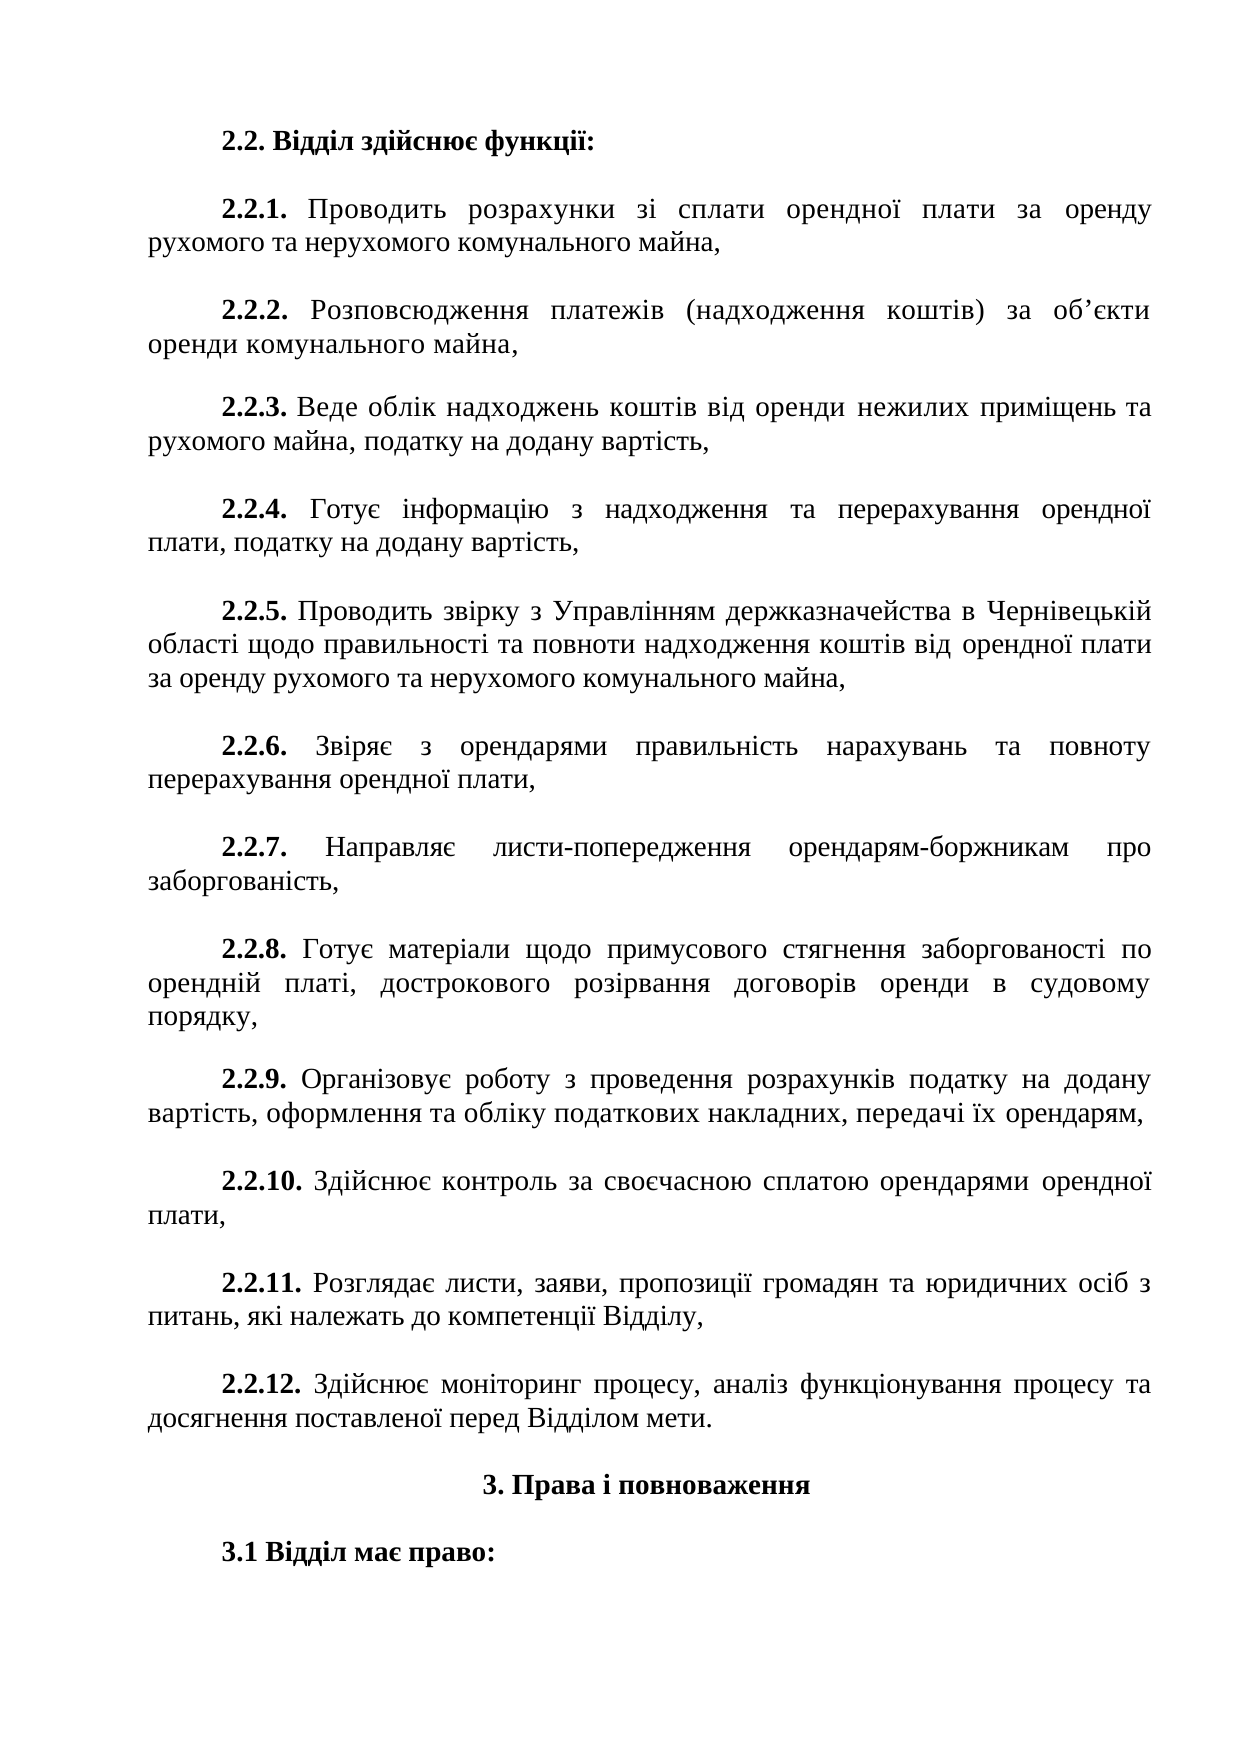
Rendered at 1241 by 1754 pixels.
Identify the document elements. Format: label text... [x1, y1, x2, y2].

text 2.2.1. Проводить розрахунки зі сплати орендної плати за оренду рухомого та нерухомого комунального майна, [148, 191, 1152, 258]
text 2.2.12. Здійснює моніторинг процесу, аналіз функціонування процесу та досягнення поставленої перед Відділом мети. [148, 1367, 1152, 1434]
text 2.2.5. Проводить звірку з Управлінням держказначейства в Чернівецькій області щодо правильності та повноти надходження коштів від орендної плати за оренду рухомого та нерухомого комунального майна, [148, 593, 1152, 693]
text 2.2.9. Організовує роботу з проведення розрахунків податку на додану вартість, оформлення та обліку податкових накладних, передачі їх орендарям, [148, 1062, 1152, 1129]
text 3. Права і повноваження [148, 1467, 1145, 1501]
text 3.1 Відділ має право: [148, 1534, 1145, 1568]
text 2.2.8. Готує матеріали щодо примусового стягнення заборгованості по орендній платі, дострокового розірвання договорів оренди в судовому порядку, [148, 931, 1152, 1032]
text 2.2.11. Розглядає листи, заяви, пропозиції громадян та юридичних осіб з питань, які належать до компетенції Відділу, [148, 1265, 1152, 1332]
text 2.2.4. Готує інформацію з надходження та перерахування орендної плати, податку на додану вартість, [148, 491, 1152, 558]
text 2.2.7. Направляє листи-попередження орендарям-боржникам про заборгованість, [148, 829, 1152, 897]
text 2.2.6. Звіряє з орендарями правильність нарахувань та повноту перерахування орендної плати, [148, 728, 1152, 795]
text 2.2.2. Розповсюдження платежів (надходження коштів) за об’єкти оренди комунального майна, [148, 292, 1152, 359]
text 2.2. Відділ здійснює функції: [148, 123, 1152, 156]
text 2.2.10. Здійснює контроль за своєчасною сплатою орендарями орендної плати, [148, 1163, 1152, 1230]
text 2.2.3. Веде облік надходжень коштів від оренди нежилих приміщень та рухомого майна, податку на додану вартість, [148, 389, 1152, 456]
